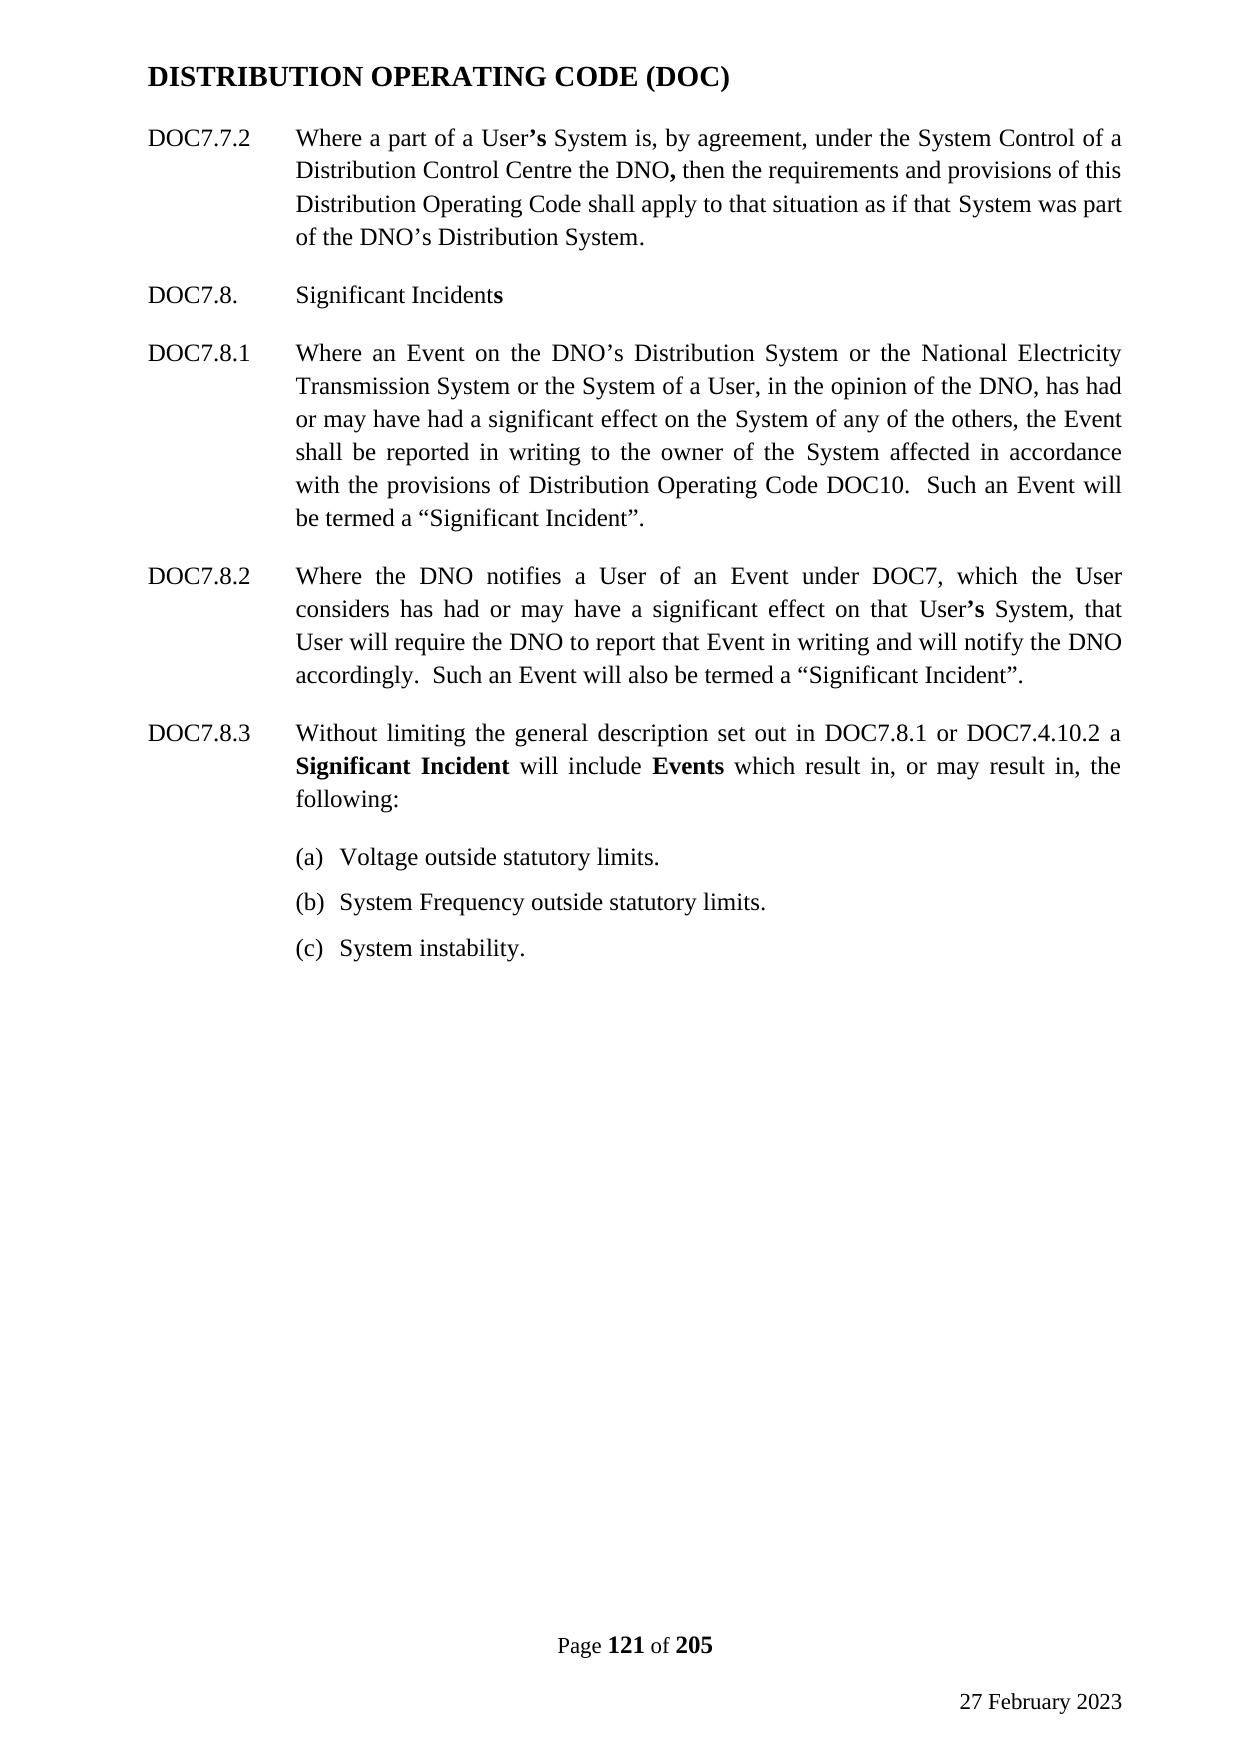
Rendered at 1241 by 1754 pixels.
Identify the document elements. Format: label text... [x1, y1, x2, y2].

list System instability. [295, 933, 1122, 962]
text 7.7.2 Where a part of a User’s System is, by agreement, under the System Control of a Distribution Control Centre the DNO, then the requirements and provisions of this Distribution Operating Code shall apply to that situation as if that System was part of the DNO’s Distribution System. [148, 123, 1122, 250]
text 7.8. Significant Incidents [148, 280, 1122, 308]
list System Frequency outside statutory limits. [295, 887, 1122, 916]
text 7.8.1 Where an Event on the DNO’s Distribution System or the National Electricity Transmission System or the System of a User, in the opinion of the DNO, has had or may have had a significant effect on the System of any of the others, the Event shall be reported in writing to the owner of the System affected in accordance with the provisions of Distribution Operating Code 10. Such an Event will be termed a “Significant Incident”. [148, 338, 1122, 532]
text 7.8.3 Without limiting the general description set out in 7.8.1 or 7.4.10.2 a Significant Incident will include Events which result in, or may result in, the following: [148, 718, 1122, 813]
list Voltage outside statutory limits. [295, 842, 1122, 871]
text 7.8.2 Where the DNO notifies a User of an Event under 7, which the User considers has had or may have a significant effect on that User’s System, that User will require the DNO to report that Event in writing and will notify the DNO accordingly. Such an Event will also be termed a “Significant Incident”. [148, 561, 1122, 689]
